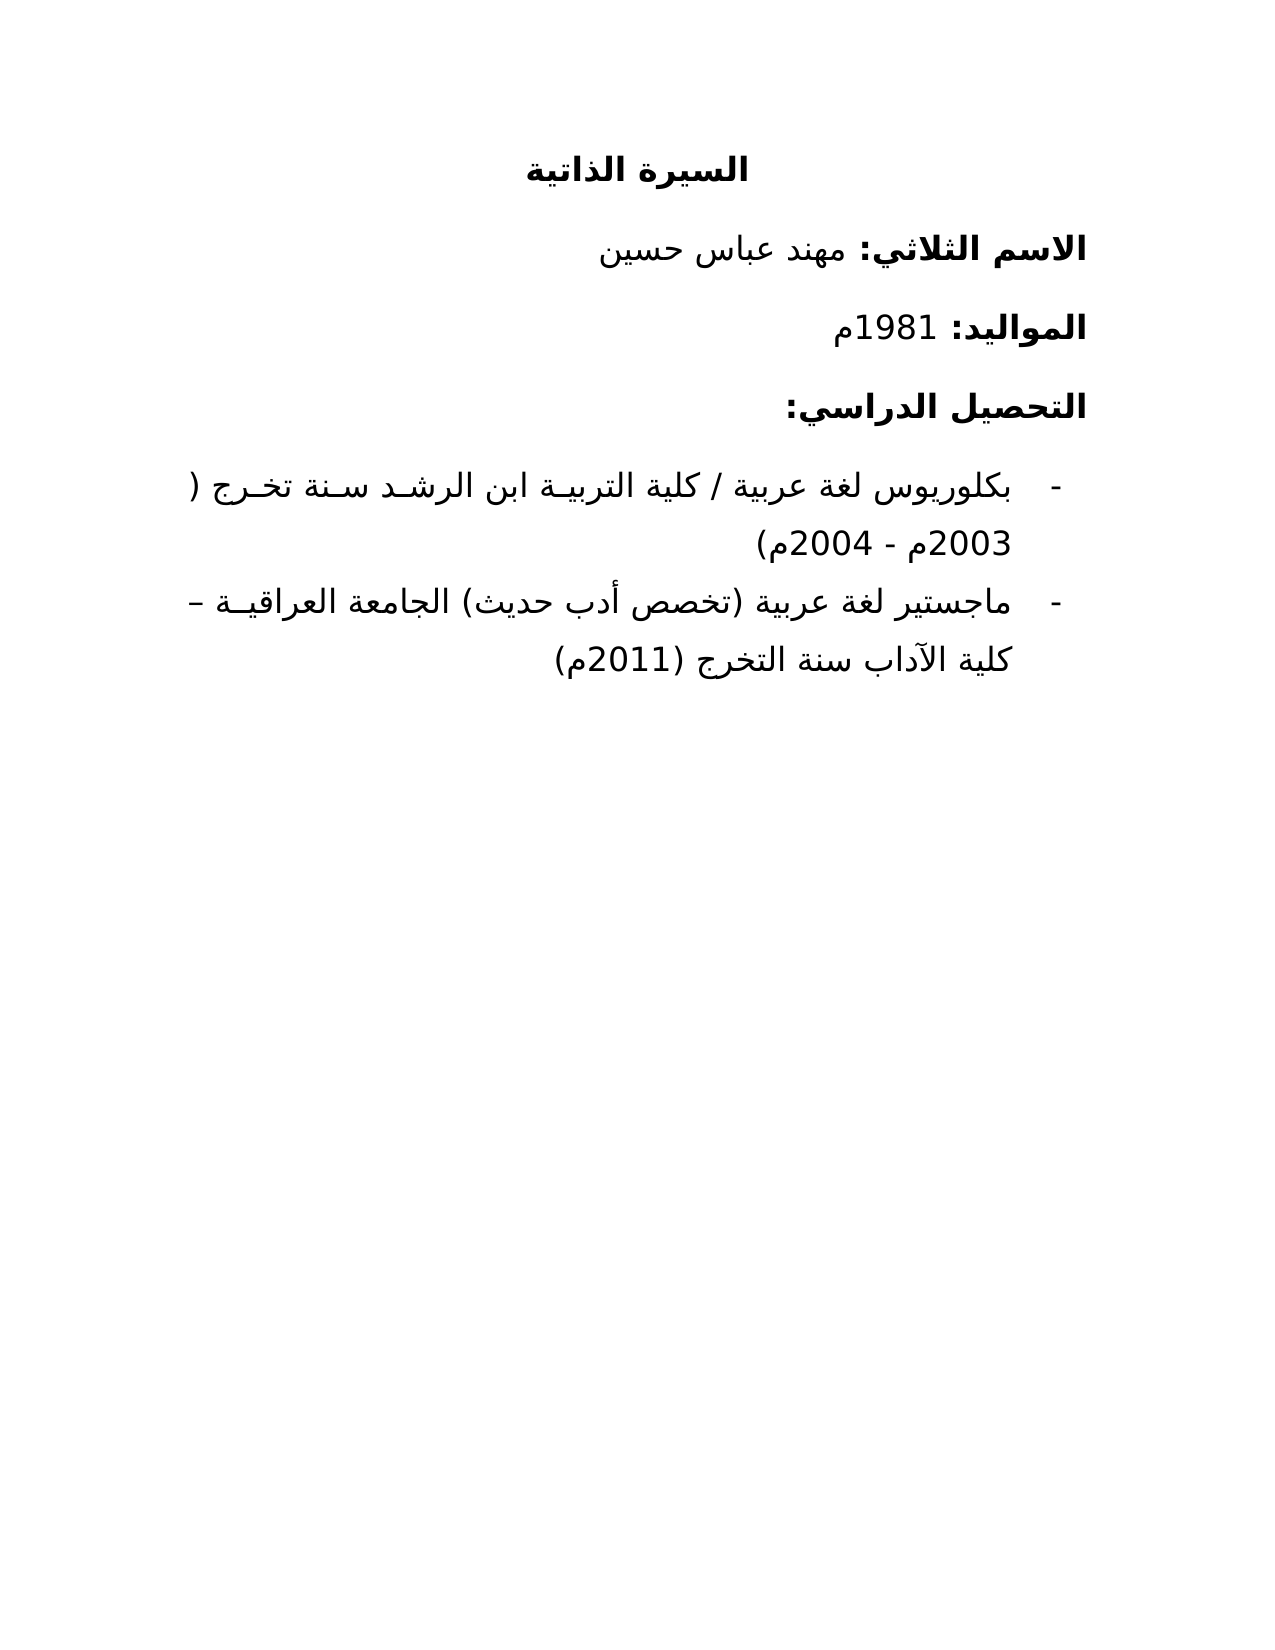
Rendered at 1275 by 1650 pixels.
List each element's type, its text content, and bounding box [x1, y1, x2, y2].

text السيرة الذاتية [187, 150, 1087, 189]
text المواليد: 1981م [187, 308, 1087, 347]
list ماجستير لغة عربية (تخصص أدب حديث) الجامعة العراقية – كلية الآداب سنة التخرج (2011م) [187, 583, 1050, 680]
list بكلوريوس لغة عربية / كلية التربية ابن الرشد سنة تخرج (2003م - 2004م) [187, 466, 1050, 563]
text التحصيل الدراسي: [187, 387, 1087, 426]
text الاسم الثلاثي: مهند عباس حسين [187, 229, 1087, 268]
